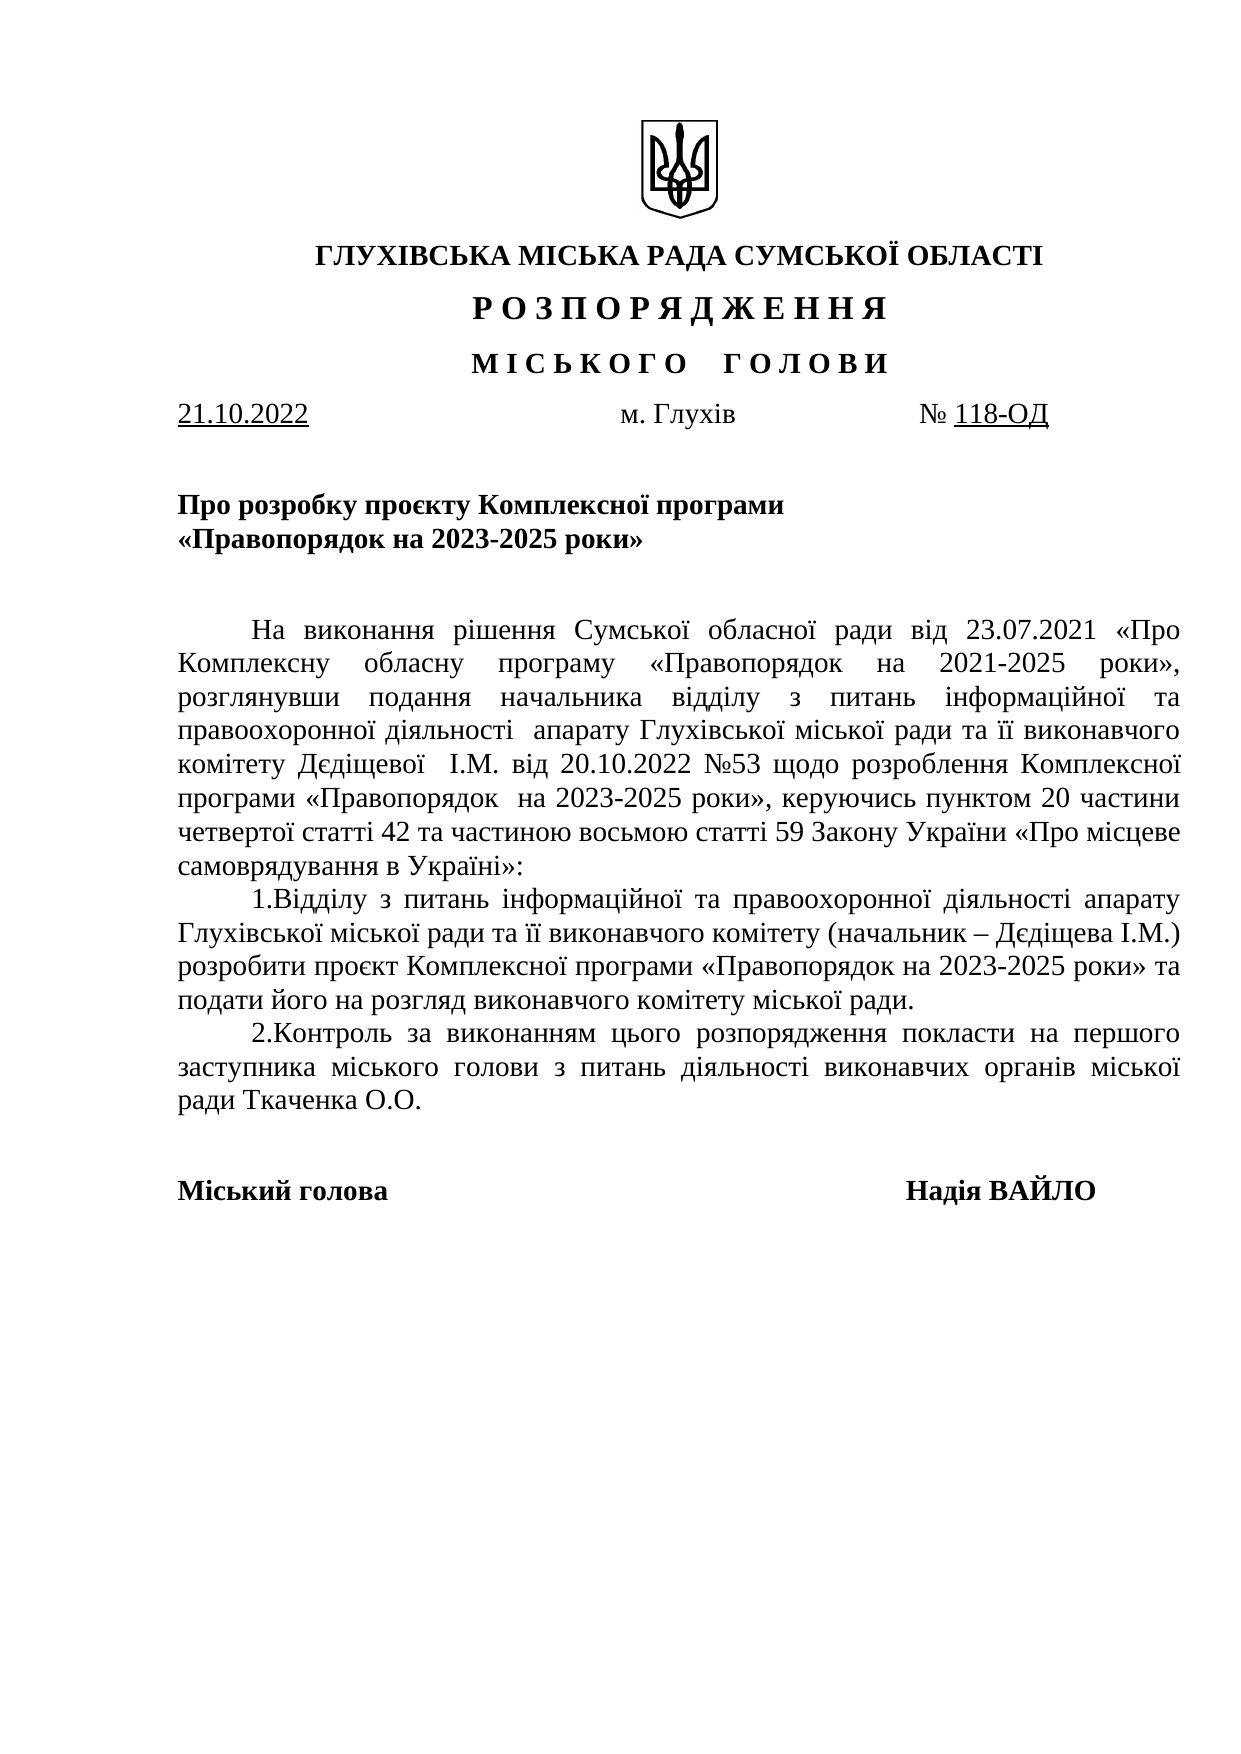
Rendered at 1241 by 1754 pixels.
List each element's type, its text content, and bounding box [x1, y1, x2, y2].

text «Правопорядок на 2023-2025 роки» [177, 521, 1181, 554]
picture [638, 118, 721, 221]
text 2.Контроль за виконанням цього розпорядження покласти на першого заступника міського голови з питань діяльності виконавчих органів міської ради Ткаченка О.О. [177, 1015, 1181, 1116]
subtitle ГЛУХІВСЬКА МІСЬКА РАДА СУМСЬКОЇ ОБЛАСТІ [177, 238, 1181, 272]
subtitle Р О З П О Р Я Д Ж Е Н Н Я [177, 288, 1181, 327]
text На виконання рішення Сумської обласної ради від 23.07.2021 «Про Комплексну обласну програму «Правопорядок на 2021-2025 роки», розглянувши подання начальника відділу з питань інформаційної та правоохоронної діяльності апарату Глухівської міської ради та її виконавчого комітету Дєдіщевої І.М. від 20.10.2022 №53 щодо розроблення Комплексної програми «Правопорядок на 2023-2025 роки», керуючись пунктом 20 частини четвертої статті 42 та частиною восьмою статті 59 Закону України «Про місцеве самоврядування в Україні»: [177, 612, 1181, 881]
text Міський голова Надія ВАЙЛО [177, 1173, 1181, 1207]
text 1.Відділу з питань інформаційної та правоохоронної діяльності апарату Глухівської міської ради та її виконавчого комітету (начальник – Дєдіщева І.М.) розробити проєкт Комплексної програми «Правопорядок на 2023-2025 роки» та подати його на розгляд виконавчого комітету міської ради. [177, 881, 1181, 1015]
subtitle М І С Ь К О Г О Г О Л О В И [177, 346, 1181, 379]
text 21.10.2022 м. Глухів № 118-ОД [177, 396, 1181, 430]
text Про розробку проєкту Комплексної програми [177, 487, 1181, 521]
